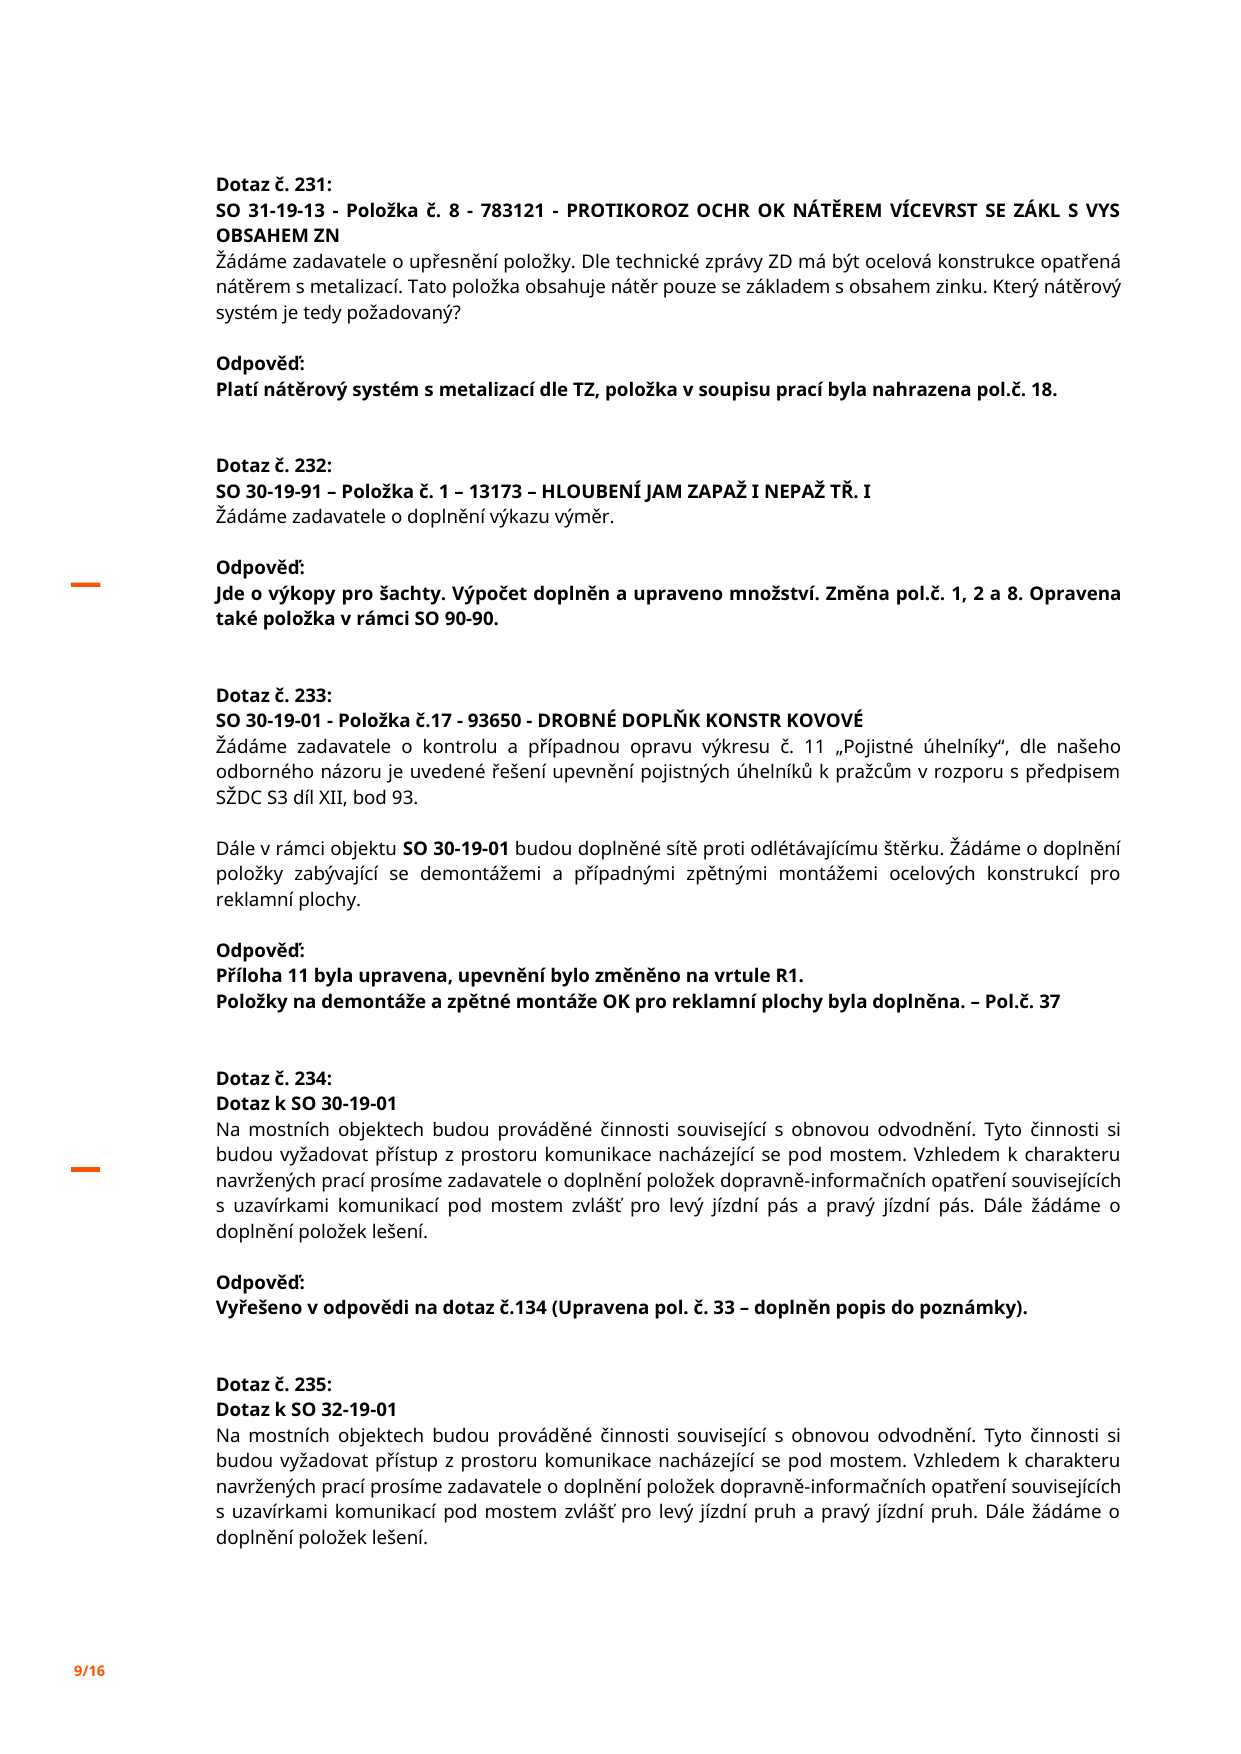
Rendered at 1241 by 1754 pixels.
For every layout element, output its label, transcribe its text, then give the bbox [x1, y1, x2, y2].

text SO 30-19-91 – Položka č. 1 – 13173 – HLOUBENÍ JAM ZAPAŽ I NEPAŽ TŘ. I [216, 478, 1122, 503]
text Na mostních objektech budou prováděné činnosti související s obnovou odvodnění. Tyto činnosti si budou vyžadovat přístup z prostoru komunikace nacházející se pod mostem. Vzhledem k charakteru navržených prací prosíme zadavatele o doplnění položek dopravně-informačních opatření souvisejících s uzavírkami komunikací pod mostem zvlášť pro levý jízdní pruh a pravý jízdní pruh. Dále žádáme o doplnění položek lešení. [216, 1422, 1122, 1550]
text Žádáme zadavatele o kontrolu a případnou opravu výkresu č. 11 „Pojistné úhelníky“, dle našeho odborného názoru je uvedené řešení upevnění pojistných úhelníků k pražcům v rozporu s předpisem SŽDC S3 díl XII, bod 93. [216, 733, 1122, 810]
text Jde o výkopy pro šachty. Výpočet doplněn a upraveno množství. Změna pol.č. 1, 2 a 8. Opravena také položka v rámci SO 90-90. [216, 580, 1122, 631]
text Dotaz č. 233: [216, 682, 1122, 708]
text Vyřešeno v odpovědi na dotaz č.134 (Upravena pol. č. 33 – doplněn popis do poznámky). [216, 1294, 1122, 1320]
text Dále v rámci objektu SO 30-19-01 budou doplněné sítě proti odlétávajícímu štěrku. Žádáme o doplnění položky zabývající se demontážemi a případnými zpětnými montážemi ocelových konstrukcí pro reklamní plochy. [216, 835, 1122, 912]
text Dotaz č. 231: [216, 172, 1122, 197]
text Dotaz č. 232: [216, 452, 1122, 478]
text Dotaz k SO 30-19-01 [216, 1090, 1122, 1116]
text Příloha 11 byla upravena, upevnění bylo změněno na vrtule R1. [216, 963, 1122, 988]
text SO 31-19-13 - Položka č. 8 - 783121 - PROTIKOROZ OCHR OK NÁTĚREM VÍCEVRST SE ZÁKL S VYS OBSAHEM ZN [216, 197, 1122, 248]
text Odpověď: [216, 937, 1122, 963]
text SO 30-19-01 - Položka č.17 - 93650 - DROBNÉ DOPLŇK KONSTR KOVOVÉ [216, 708, 1122, 733]
text Odpověď: [216, 1269, 1122, 1294]
text Na mostních objektech budou prováděné činnosti související s obnovou odvodnění. Tyto činnosti si budou vyžadovat přístup z prostoru komunikace nacházející se pod mostem. Vzhledem k charakteru navržených prací prosíme zadavatele o doplnění položek dopravně-informačních opatření souvisejících s uzavírkami komunikací pod mostem zvlášť pro levý jízdní pás a pravý jízdní pás. Dále žádáme o doplnění položek lešení. [216, 1116, 1122, 1243]
text Odpověď: [216, 350, 1122, 376]
text Odpověď: [216, 554, 1122, 580]
text Platí nátěrový systém s metalizací dle TZ, položka v soupisu prací byla nahrazena pol.č. 18. [216, 376, 1122, 401]
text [216, 248, 1122, 325]
text Položky na demontáže a zpětné montáže OK pro reklamní plochy byla doplněna. – Pol.č. 37 [216, 988, 1122, 1014]
text Dotaz k SO 32-19-01 [216, 1397, 1122, 1422]
text Dotaz č. 235: [216, 1371, 1122, 1397]
text Dotaz č. 234: [216, 1065, 1122, 1090]
text Žádáme zadavatele o doplnění výkazu výměr. [216, 503, 1122, 529]
